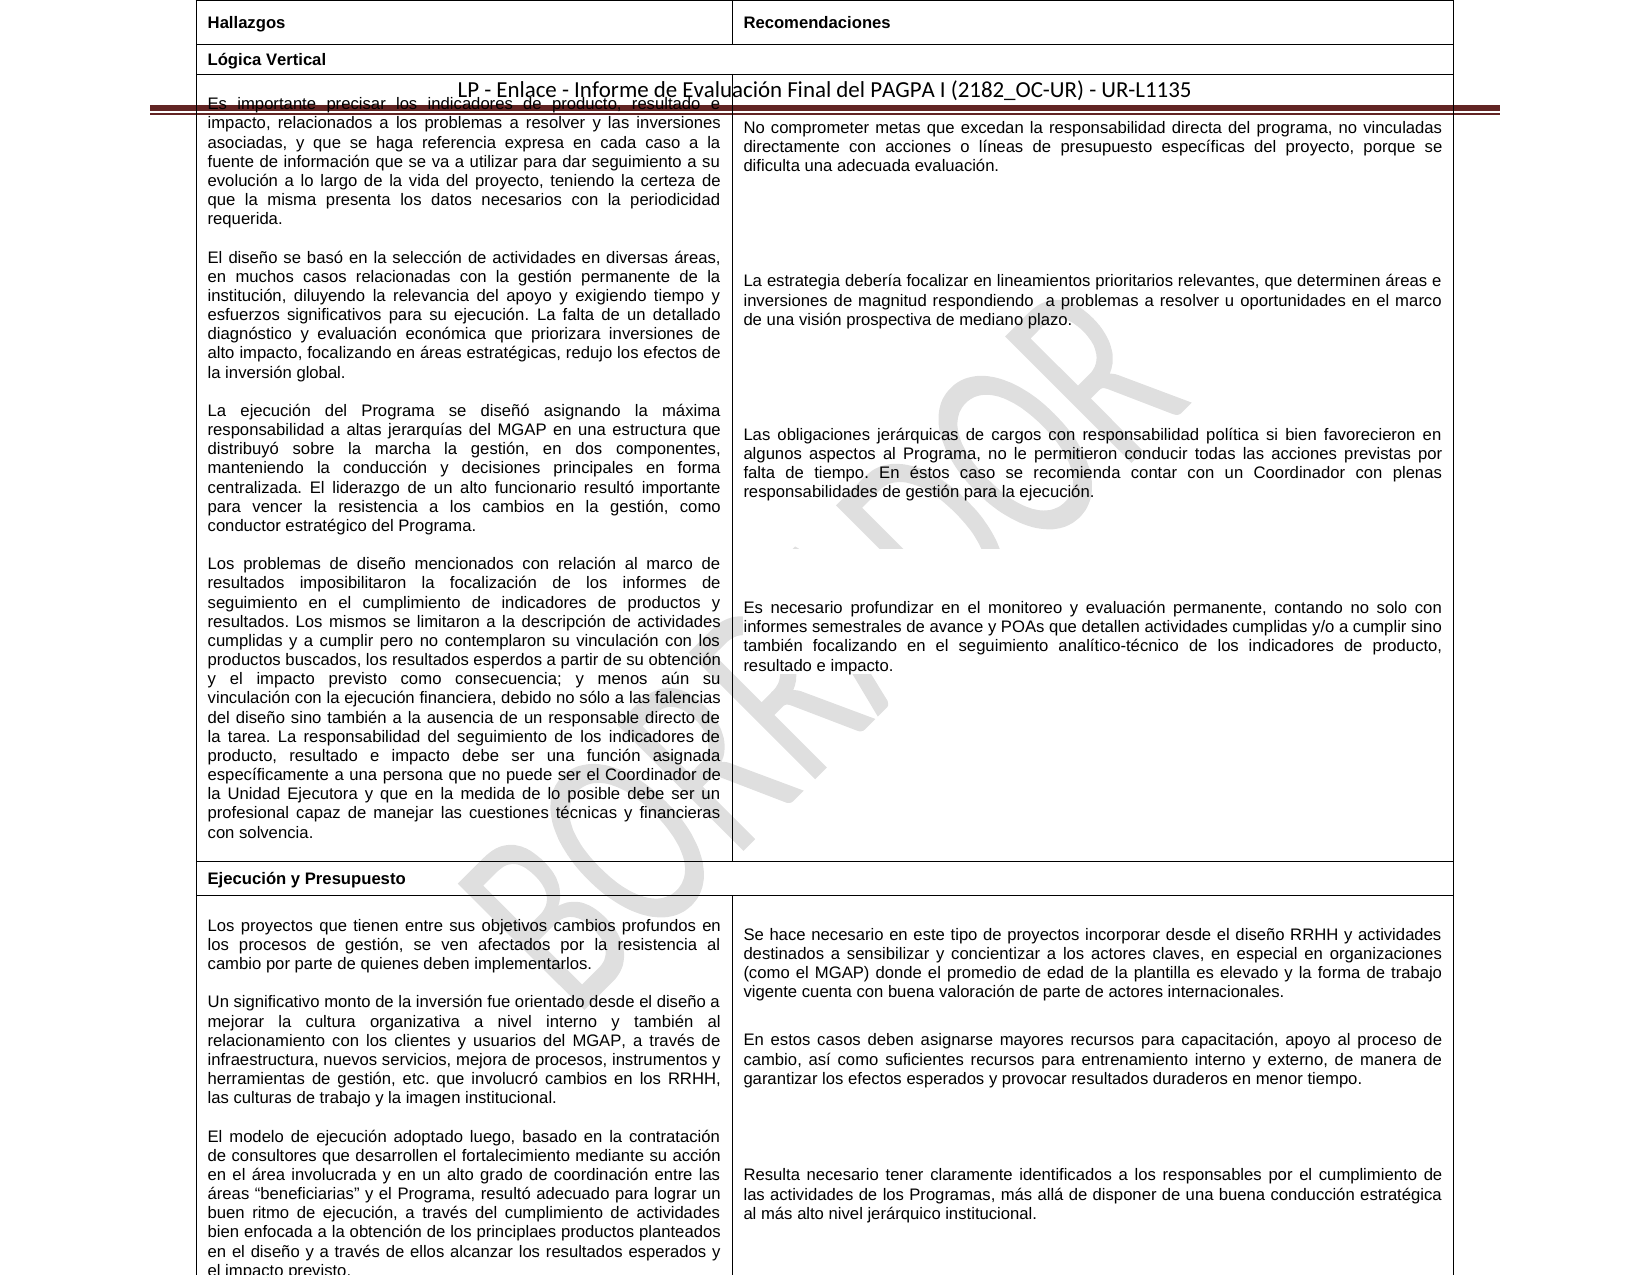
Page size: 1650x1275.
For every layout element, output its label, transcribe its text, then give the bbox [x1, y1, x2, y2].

table_header Hallazgos [197, 1, 732, 44]
table_cell Los proyectos que tienen entre sus objetivos cambios profundos en los procesos de gestión, se ven afectados por la resistencia al cambio por parte de quienes deben implementarlos. Un significativo monto de la inversión fue orientado desde el diseño a mejorar la cultura organizativa a nivel interno y también al relacionamiento con los clientes y usuarios del MGAP, a través de infraestructura, nuevos servicios, mejora de procesos, instrumentos y herramientas de gestión, etc. que involucró cambios en los RRHH, las culturas de trabajo y la imagen institucional. El modelo de ejecución adoptado luego, basado en la contratación de consultores que desarrollen el fortalecimiento mediante su acción en el área involucrada y en un alto grado de coordinación entre las áreas “beneficiarias” y el Programa, resultó adecuado para lograr un buen ritmo de ejecución, a través del cumplimiento de actividades bien enfocada a la obtención de los principlaes productos planteados en el diseño y a través de ellos alcanzar los resultados esperados y el impacto previsto. [197, 896, 732, 1275]
table_cell Ejecución y Presupuesto [197, 862, 1453, 895]
table_cell Lógica Vertical [197, 45, 1453, 74]
table_cell Se hace necesario en este tipo de proyectos incorporar desde el diseño RRHH y actividades destinados a sensibilizar y concientizar a los actores claves, en especial en organizaciones (como el MGAP) donde el promedio de edad de la plantilla es elevado y la forma de trabajo vigente cuenta con buena valoración de parte de actores internacionales. En estos casos deben asignarse mayores recursos para capacitación, apoyo al proceso de cambio, así como suficientes recursos para entrenamiento interno y externo, de manera de garantizar los efectos esperados y provocar resultados duraderos en menor tiempo. Resulta necesario tener claramente identificados a los responsables por el cumplimiento de las actividades de los Programas, más allá de disponer de una buena conducción estratégica al más alto nivel jerárquico institucional. [733, 896, 1453, 1275]
table_cell No comprometer metas que excedan la responsabilidad directa del programa, no vinculadas directamente con acciones o líneas de presupuesto específicas del proyecto, porque se dificulta una adecuada evaluación. La estrategia debería focalizar en lineamientos prioritarios relevantes, que determinen áreas e inversiones de magnitud respondiendo a problemas a resolver u oportunidades en el marco de una visión prospectiva de mediano plazo. Las obligaciones jerárquicas de cargos con responsabilidad política si bien favorecieron en algunos aspectos al Programa, no le permitieron conducir todas las acciones previstas por falta de tiempo. En éstos caso se recomienda contar con un Coordinador con plenas responsabilidades de gestión para la ejecución. Es necesario profundizar en el monitoreo y evaluación permanente, contando no solo con informes semestrales de avance y POAs que detallen actividades cumplidas y/o a cumplir sino también focalizando en el seguimiento analítico-técnico de los indicadores de producto, resultado e impacto. [733, 75, 1453, 861]
table_cell Es importante precisar los indicadores de producto, resultado e impacto, relacionados a los problemas a resolver y las inversiones asociadas, y que se haga referencia expresa en cada caso a la fuente de información que se va a utilizar para dar seguimiento a su evolución a lo largo de la vida del proyecto, teniendo la certeza de que la misma presenta los datos necesarios con la periodicidad requerida. El diseño se basó en la selección de actividades en diversas áreas, en muchos casos relacionadas con la gestión permanente de la institución, diluyendo la relevancia del apoyo y exigiendo tiempo y esfuerzos significativos para su ejecución. La falta de un detallado diagnóstico y evaluación económica que priorizara inversiones de alto impacto, focalizando en áreas estratégicas, redujo los efectos de la inversión global. La ejecución del Programa se diseñó asignando la máxima responsabilidad a altas jerarquías del MGAP en una estructura que distribuyó sobre la marcha la gestión, en dos componentes, manteniendo la conducción y decisiones principales en forma centralizada. El liderazgo de un alto funcionario resultó importante para vencer la resistencia a los cambios en la gestión, como conductor estratégico del Programa. Los problemas de diseño mencionados con relación al marco de resultados imposibilitaron la focalización de los informes de seguimiento en el cumplimiento de indicadores de productos y resultados. Los mismos se limitaron a la descripción de actividades cumplidas y a cumplir pero no contemplaron su vinculación con los productos buscados, los resultados esperdos a partir de su obtención y el impacto previsto como consecuencia; y menos aún su vinculación con la ejecución financiera, debido no sólo a las falencias del diseño sino también a la ausencia de un responsable directo de la tarea. La responsabilidad del seguimiento de los indicadores de producto, resultado e impacto debe ser una función asignada específicamente a una persona que no puede ser el Coordinador de la Unidad Ejecutora y que en la medida de lo posible debe ser un profesional capaz de manejar las cuestiones técnicas y financieras con solvencia. [197, 75, 732, 861]
table_header Recomendaciones [733, 1, 1453, 44]
